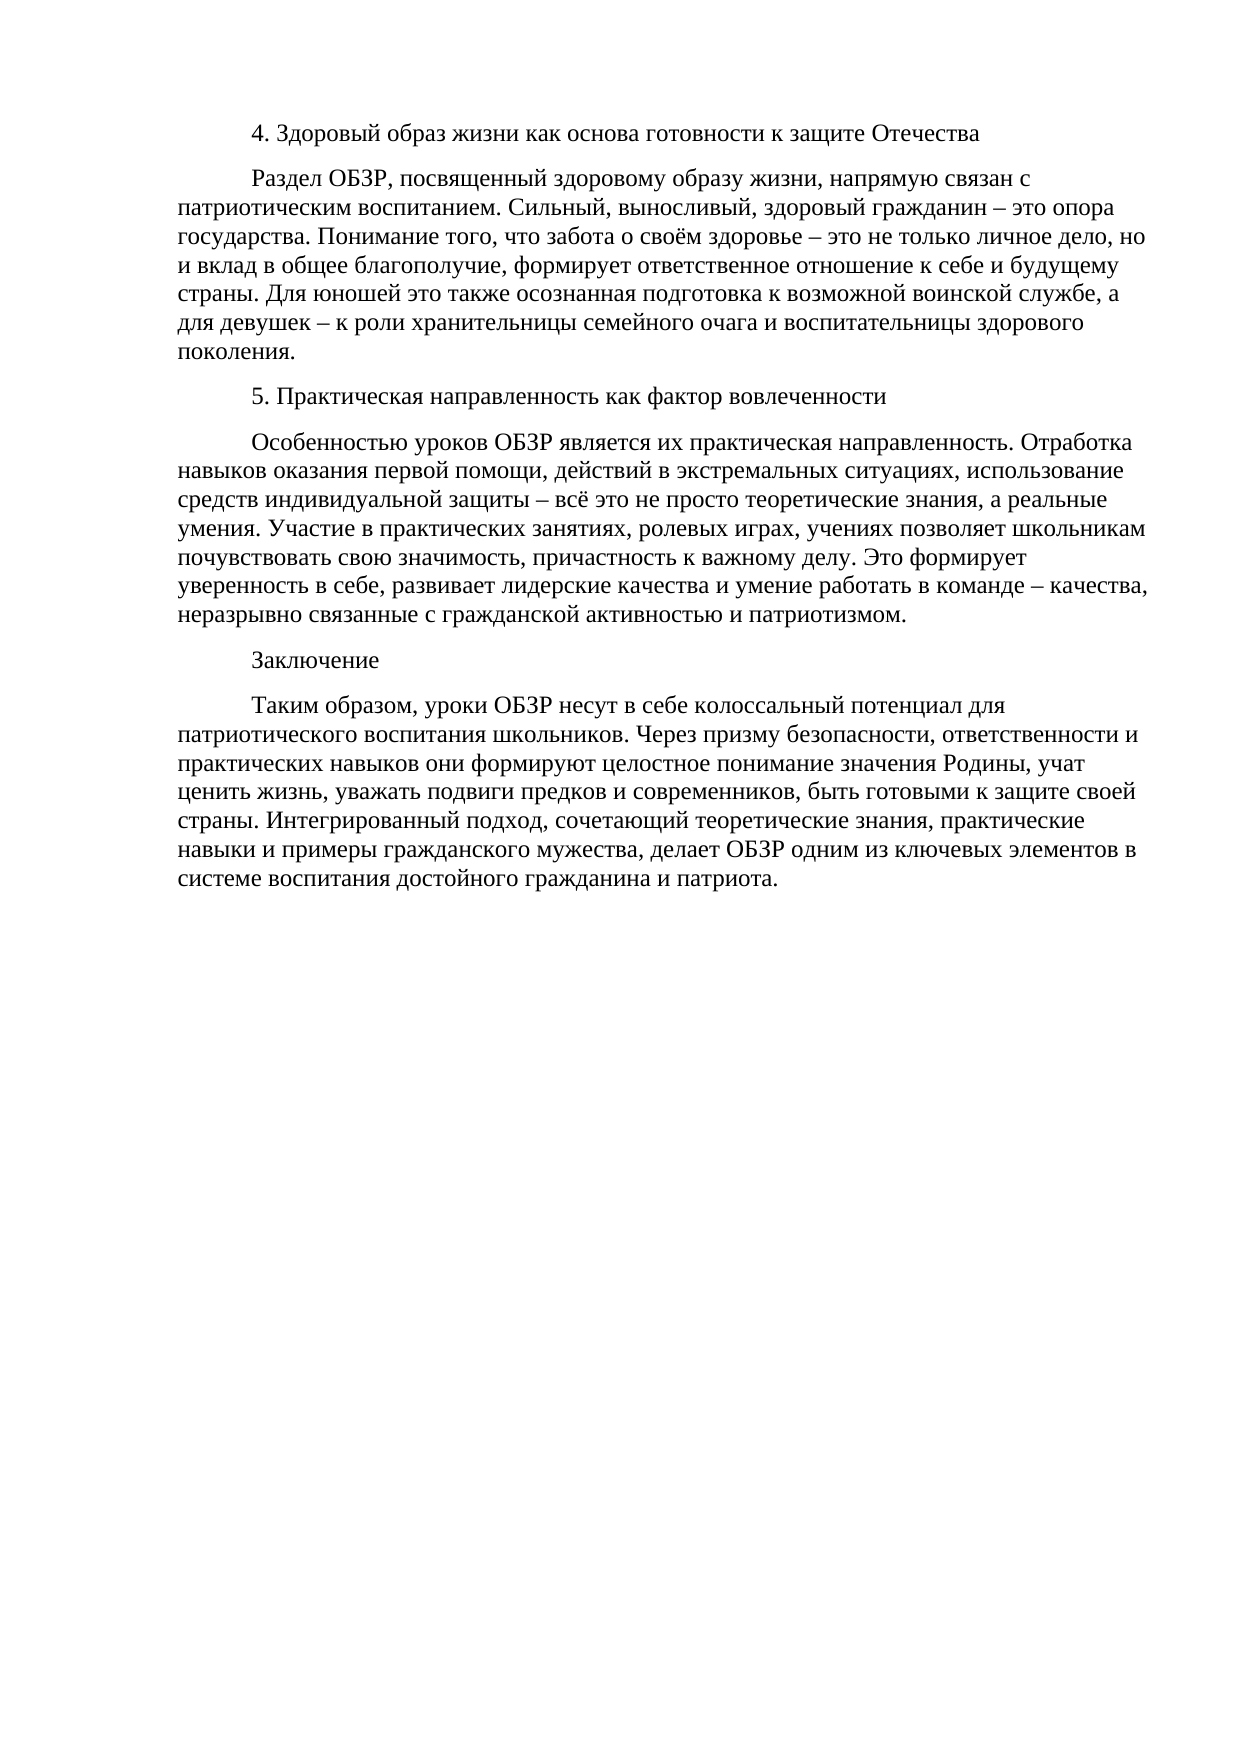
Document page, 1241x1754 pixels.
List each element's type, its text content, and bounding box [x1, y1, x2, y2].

text Таким образом, уроки ОБЗР несут в себе колоссальный потенциал для патриотического воспитания школьников. Через призму безопасности, ответственности и практических навыков они формируют целостное понимание значения Родины, учат ценить жизнь, уважать подвиги предков и современников, быть готовыми к защите своей страны. Интегрированный подход, сочетающий теоретические знания, практические навыки и примеры гражданского мужества, делает ОБЗР одним из ключевых элементов в системе воспитания достойного гражданина и патриота. [177, 690, 1152, 891]
text Раздел ОБЗР, посвященный здоровому образу жизни, напрямую связан с патриотическим воспитанием. Сильный, выносливый, здоровый гражданин – это опора государства. Понимание того, что забота о своём здоровье – это не только личное дело, но и вклад в общее благополучие, формирует ответственное отношение к себе и будущему страны. Для юношей это также осознанная подготовка к возможной воинской службе, а для девушек – к роли хранительницы семейного очага и воспитательницы здорового поколения. [177, 163, 1152, 365]
text Заключение [177, 645, 1152, 673]
text 4. Здоровый образ жизни как основа готовности к защите Отечества [177, 118, 1152, 147]
text 5. Практическая направленность как фактор вовлеченности [177, 381, 1152, 410]
text Особенностью уроков ОБЗР является их практическая направленность. Отработка навыков оказания первой помощи, действий в экстремальных ситуациях, использование средств индивидуальной защиты – всё это не просто теоретические знания, а реальные умения. Участие в практических занятиях, ролевых играх, учениях позволяет школьникам почувствовать свою значимость, причастность к важному делу. Это формирует уверенность в себе, развивает лидерские качества и умение работать в команде – качества, неразрывно связанные с гражданской активностью и патриотизмом. [177, 427, 1152, 628]
